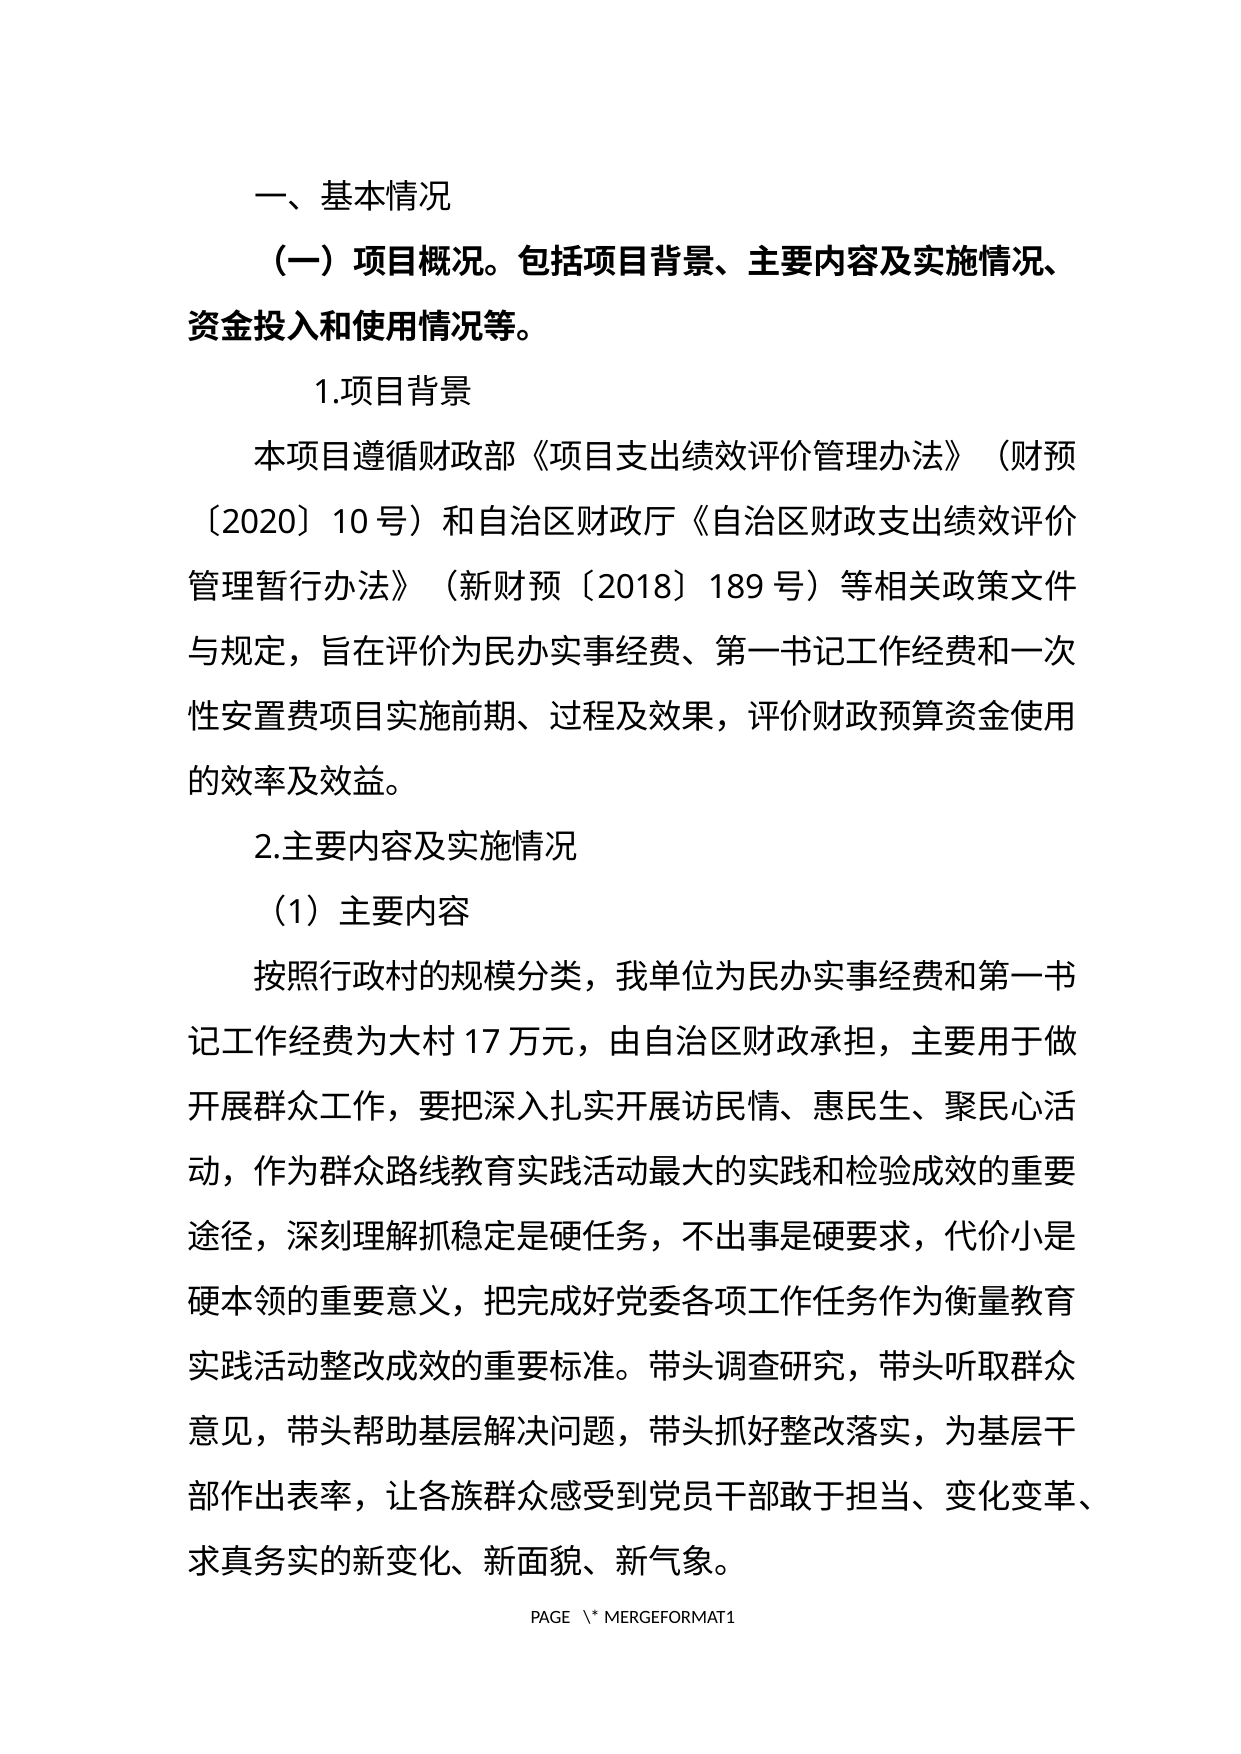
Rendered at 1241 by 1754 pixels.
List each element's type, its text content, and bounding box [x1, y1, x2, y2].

text （一）项目概况。包括项目背景、主要内容及实施情况、资金投入和使用情况等。 [187, 227, 1078, 357]
text 一、基本情况 [187, 162, 1078, 227]
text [187, 357, 1078, 1592]
